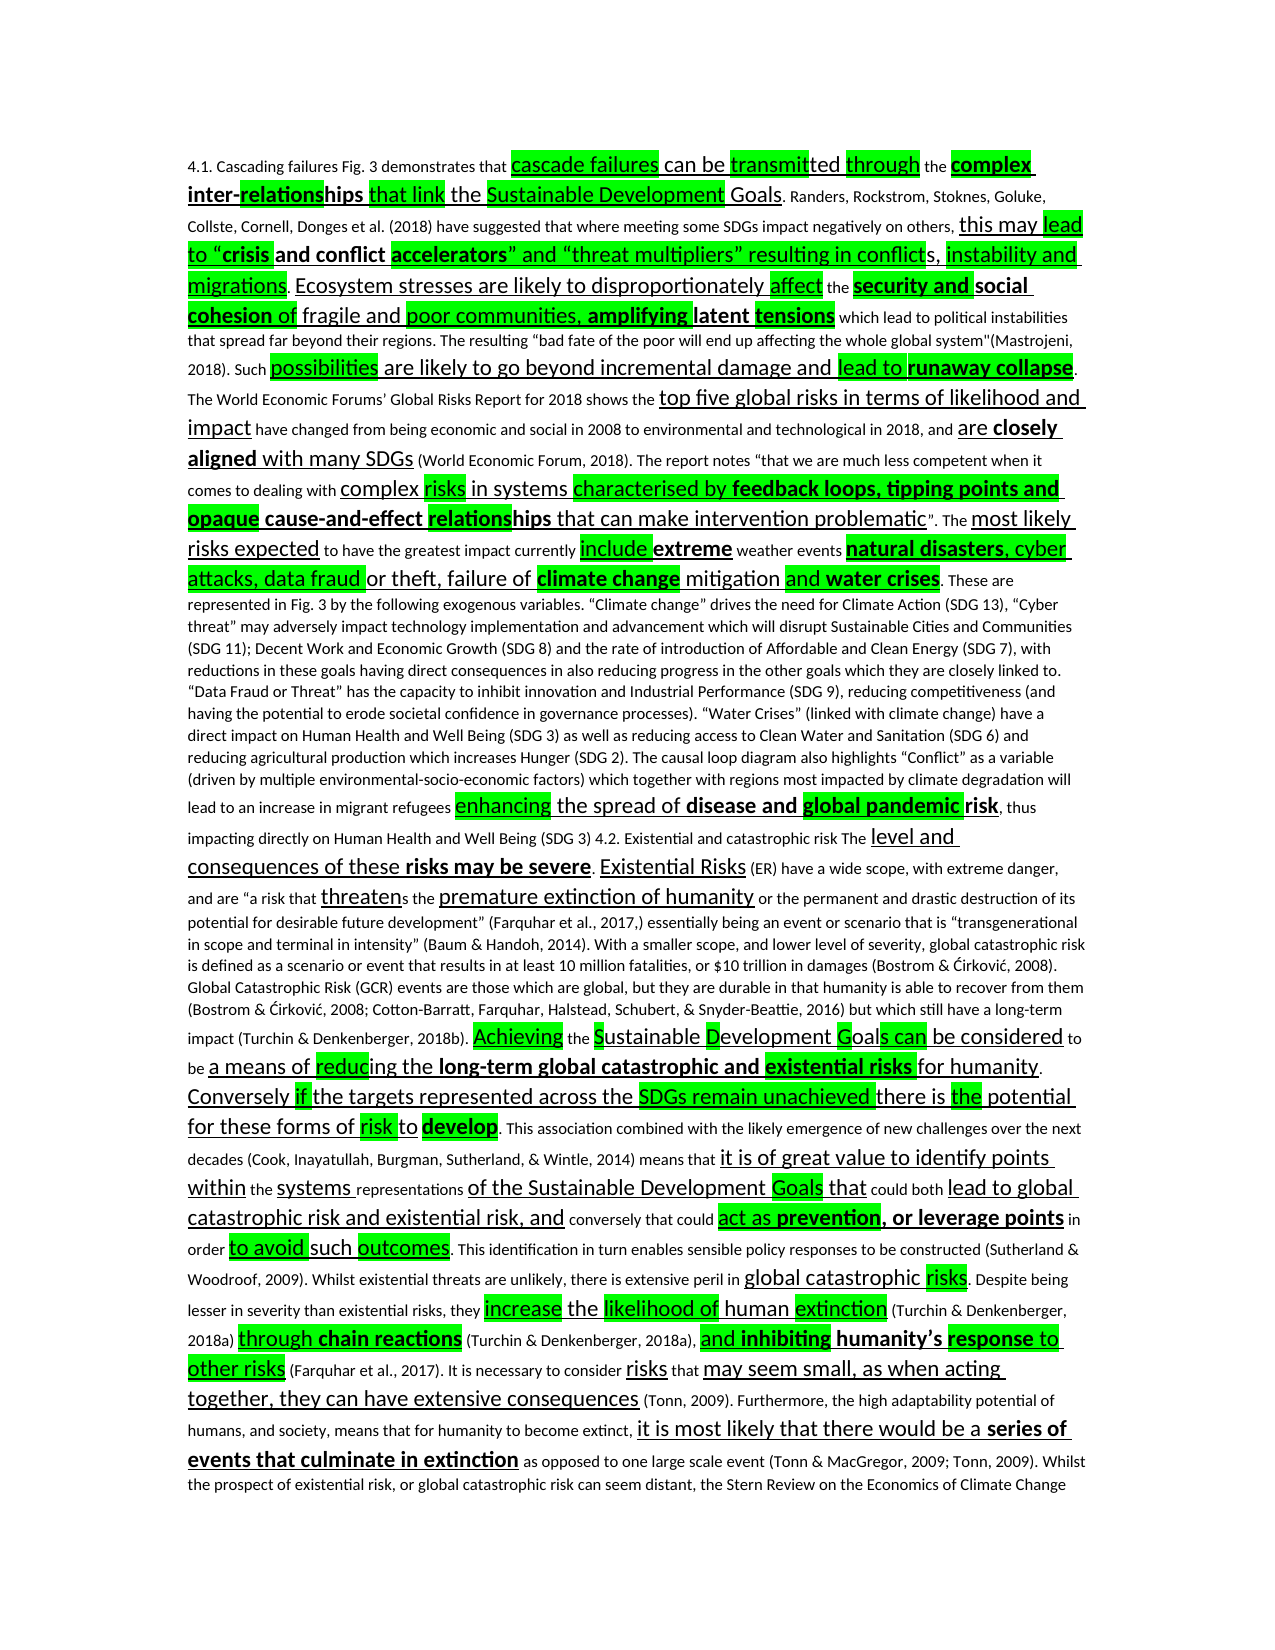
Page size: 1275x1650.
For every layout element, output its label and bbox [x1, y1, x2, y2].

text [187, 150, 1087, 1495]
